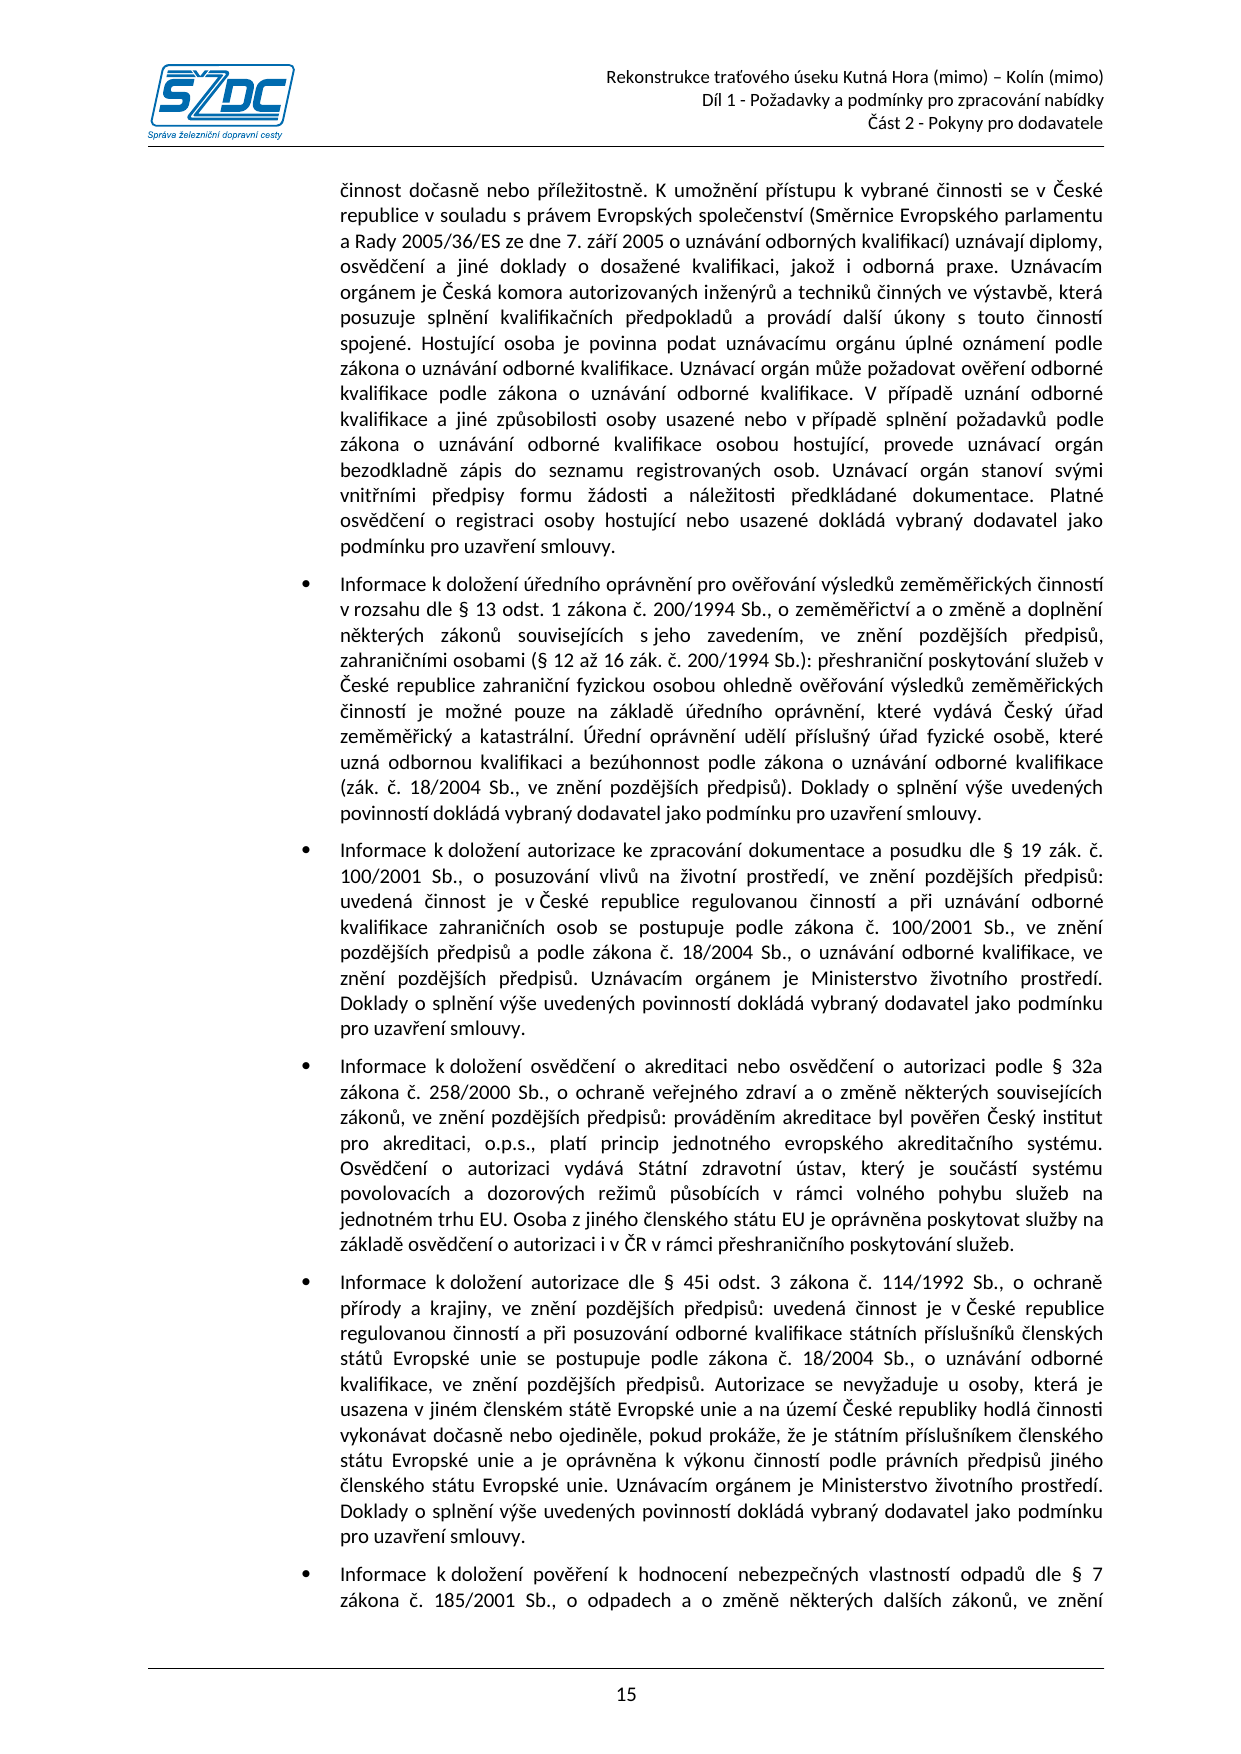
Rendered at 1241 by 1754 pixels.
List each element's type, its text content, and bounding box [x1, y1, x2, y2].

list Informace k doložení osvědčení o akreditaci nebo osvědčení o autorizaci podle § 32a zákona č. 258/2000 Sb., o ochraně veřejného zdraví a o změně některých souvisejících zákonů, ve znění pozdějších předpisů: prováděním akreditace byl pověřen Český institut pro akreditaci, o.p.s., platí princip jednotného evropského akreditačního systému. Osvědčení o autorizaci vydává Státní zdravotní ústav, který je součástí systému povolovacích a dozorových režimů působících v rámci volného pohybu služeb na jednotném trhu EU. Osoba z jiného členského státu EU je oprávněna poskytovat služby na základě osvědčení o autorizaci i v ČR v rámci přeshraničního poskytování služeb. [302, 1053, 1104, 1257]
list Informace k doložení autorizace dle § 45i odst. 3 zákona č. 114/1992 Sb., o ochraně přírody a krajiny, ve znění pozdějších předpisů: uvedená činnost je v České republice regulovanou činností a při posuzování odborné kvalifikace státních příslušníků členských států Evropské unie se postupuje podle zákona č. 18/2004 Sb., o uznávání odborné kvalifikace, ve znění pozdějších předpisů. Autorizace se nevyžaduje u osoby, která je usazena v jiném členském státě Evropské unie a na území České republiky hodlá činnosti vykonávat dočasně nebo ojediněle, pokud prokáže, že je státním příslušníkem členského státu Evropské unie a je oprávněna k výkonu činností podle právních předpisů jiného členského státu Evropské unie. Uznávacím orgánem je Ministerstvo životního prostředí. Doklady o splnění výše uvedených povinností dokládá vybraný dodavatel jako podmínku pro uzavření smlouvy. [302, 1269, 1104, 1549]
list Informace k doložení autorizace ke zpracování dokumentace a posudku dle § 19 zák. č. 100/2001 Sb., o posuzování vlivů na životní prostředí, ve znění pozdějších předpisů: uvedená činnost je v České republice regulovanou činností a při uznávání odborné kvalifikace zahraničních osob se postupuje podle zákona č. 100/2001 Sb., ve znění pozdějších předpisů a podle zákona č. 18/2004 Sb., o uznávání odborné kvalifikace, ve znění pozdějších předpisů. Uznávacím orgánem je Ministerstvo životního prostředí. Doklady o splnění výše uvedených povinností dokládá vybraný dodavatel jako podmínku pro uzavření smlouvy. [302, 838, 1104, 1041]
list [302, 1561, 1104, 1612]
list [302, 177, 1104, 558]
list Informace k doložení úředního oprávnění pro ověřování výsledků zeměměřických činností v rozsahu dle § 13 odst. 1 zákona č. 200/1994 Sb., o zeměměřictví a o změně a doplnění některých zákonů souvisejících s jeho zavedením, ve znění pozdějších předpisů, zahraničními osobami (§ 12 až 16 zák. č. 200/1994 Sb.): přeshraniční poskytování služeb v České republice zahraniční fyzickou osobou ohledně ověřování výsledků zeměměřických činností je možné pouze na základě úředního oprávnění, které vydává Český úřad zeměměřický a katastrální. Úřední oprávnění udělí příslušný úřad fyzické osobě, které uzná odbornou kvalifikaci a bezúhonnost podle zákona o uznávání odborné kvalifikace (zák. č. 18/2004 Sb., ve znění pozdějších předpisů). Doklady o splnění výše uvedených povinností dokládá vybraný dodavatel jako podmínku pro uzavření smlouvy. [302, 571, 1104, 825]
